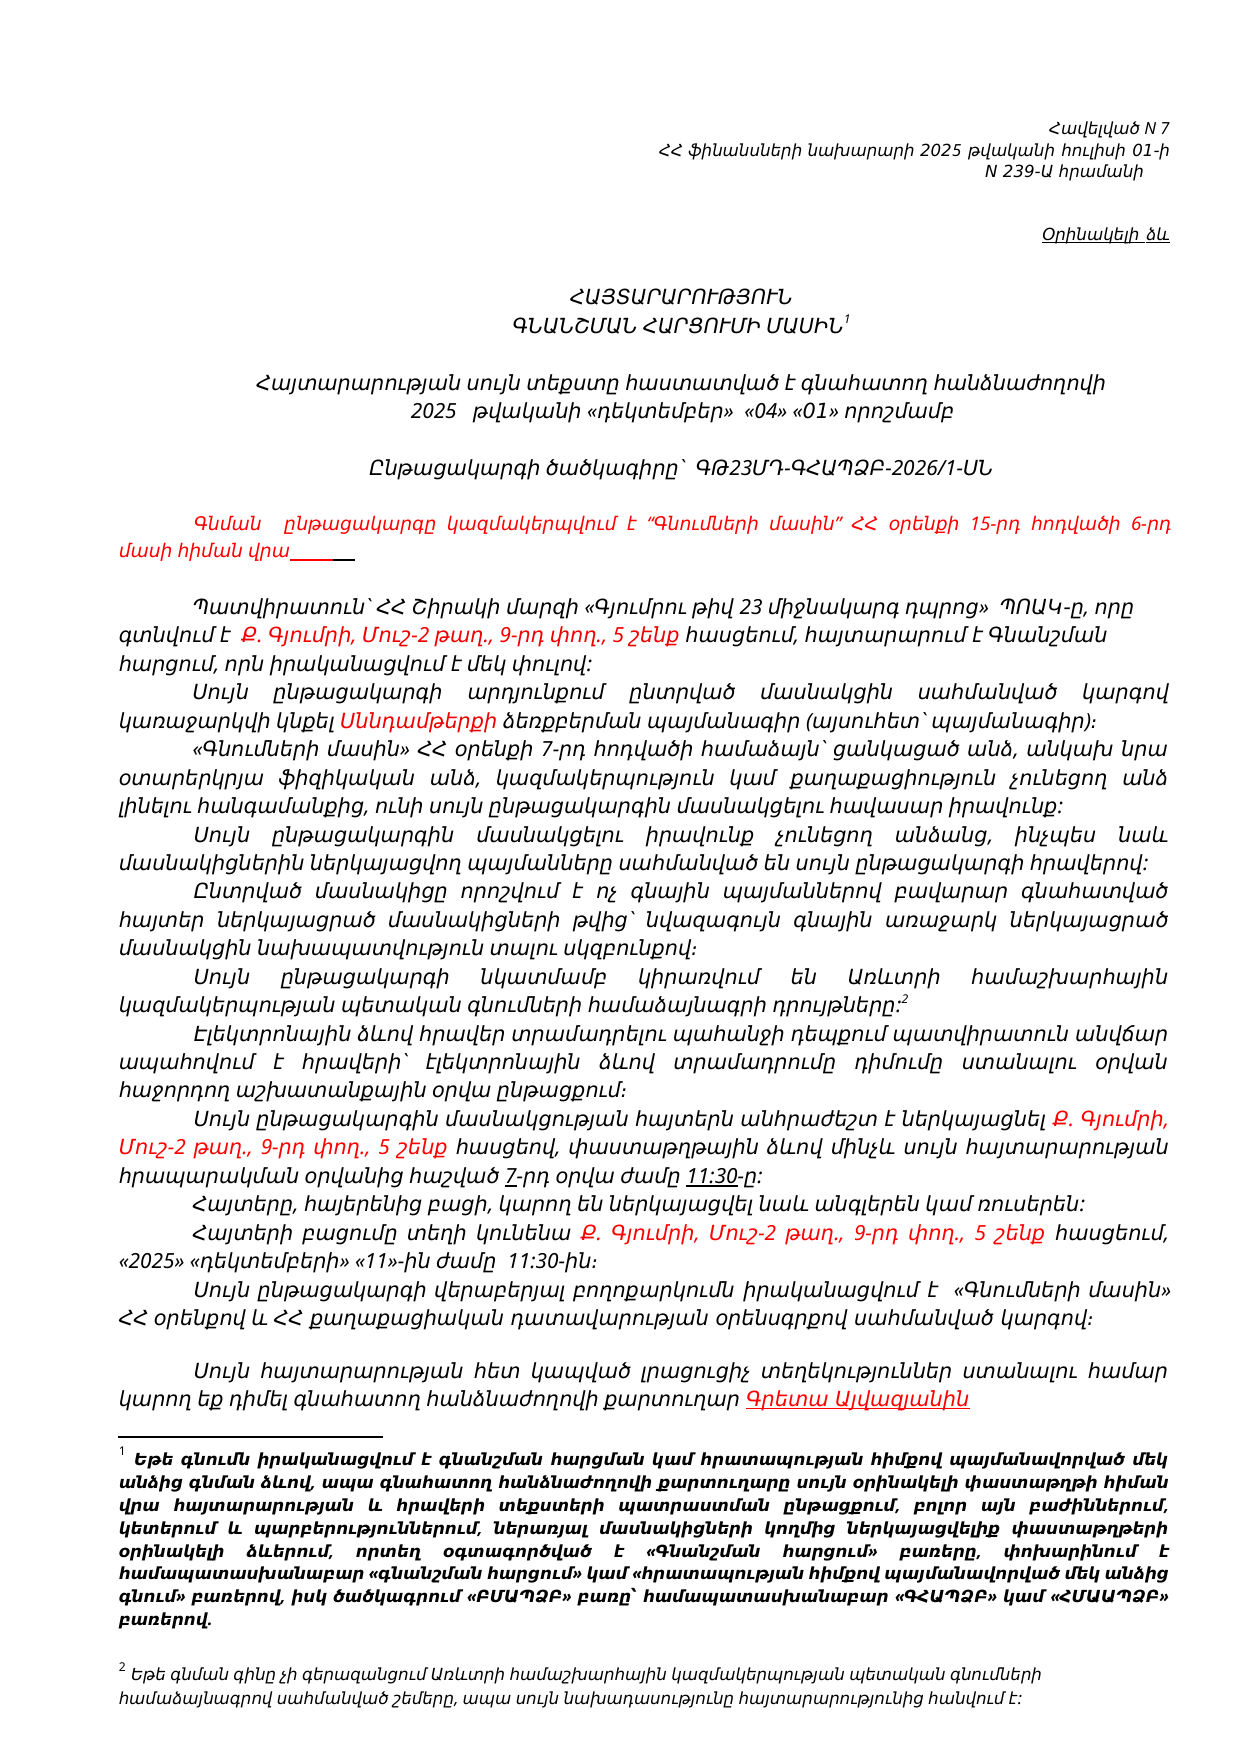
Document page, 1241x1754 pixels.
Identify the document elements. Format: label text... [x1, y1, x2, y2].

text Հայտերը, հայերենից բացի, կարող են ներկայացվել նաև անգլերեն կամ ռուսերեն: [118, 1189, 1171, 1218]
text Ընտրված մասնակիցը որոշվում է ոչ գնային պայմաններով բավարար գնահատված հայտեր ներկայացրած մասնակիցների թվից` նվազագույն գնային առաջարկ ներկայացրած մասնակցին նախապատվություն տալու սկզբունքով։ [118, 877, 1171, 962]
text ԳՆԱՆՇՄԱՆ ՀԱՐՑՈՒՄԻ ՄԱՍԻՆ [118, 311, 1171, 339]
text Գնման ընթացակարգը կազմակերպվում է “Գնումների մասին” ՀՀ օրենքի 15-րդ հոդվածի 6-րդ մասի հիման վրա [118, 510, 1171, 564]
text Սույն ընթացակարգի նկատմամբ կիրառվում են Առևտրի համաշխարհային կազմակերպության պետական գնումների համաձայնագրի դրույթները: [118, 962, 1171, 1019]
text Սույն ընթացակարգի արդյունքում ընտրված մասնակցին սահմանված կարգով կառաջարկվի կնքել Սննդամթերքի ձեռքբերման պայմանագիր (այսուհետ` պայմանագիր)։ [118, 677, 1171, 734]
text Հայտարարության սույն տեքստը հաստատված է գնահատող հանձնաժողովի [118, 368, 1171, 396]
text Սույն ընթացակարգին մասնակցության հայտերն անհրաժեշտ է ներկայացնել Ք. Գյումրի, Մուշ-2 թաղ., 9-րդ փող., 5 շենք հասցեով, փաստաթղթային ձևով մինչև սույն հայտարարության հրապարակման օրվանից հաշված 7-րդ օրվա ժամը 11:30-ը: [118, 1104, 1171, 1189]
text N 239-Ա հրամանի [118, 162, 1171, 181]
text ՀԱՅՏԱՐԱՐՈՒԹՅՈՒՆ [118, 282, 1171, 311]
text Սույն ընթացակարգի վերաբերյալ բողոքարկումն իրականացվում է «Գնումների մասին» ՀՀ օրենքով և ՀՀ քաղաքացիական դատավարության օրենսգրքով սահմանված կարգով։ [118, 1275, 1171, 1332]
text Օրինակելի ձև [118, 225, 1171, 244]
text Սույն ընթացակարգին մասնակցելու իրավունք չունեցող անձանց, ինչպես նաև մասնակիցներին ներկայացվող պայմանները սահմանված են սույն ընթացակարգի հրավերով: [118, 820, 1171, 877]
text Էլեկտրոնային ձևով հրավեր տրամադրելու պահանջի դեպքում պատվիրատուն անվճար ապահովում է հրավերի` էլեկտրոնային ձևով տրամադրումը դիմումը ստանալու օրվան հաջորդող աշխատանքային օրվա ընթացքում։ [118, 1019, 1171, 1104]
text Հայտերի բացումը տեղի կունենա Ք. Գյումրի, Մուշ-2 թաղ., 9-րդ փող., 5 շենք հասցեում, «2025» «դեկտեմբերի» «11»-ին ժամը 11:30-ին։ [118, 1218, 1171, 1275]
text Ընթացակարգի ծածկագիրը` ԳԹ23ՄԴ-ԳՀԱՊՁԲ-2026/1-ՍՆ [118, 453, 1171, 481]
text Հավելված N 7 [118, 116, 1171, 139]
text «Գնումների մասին» ՀՀ օրենքի 7-րդ հոդվածի համաձայն` ցանկացած անձ, անկախ նրա օտարերկրյա ֆիզիկական անձ, կազմակերպություն կամ քաղաքացիություն չունեցող անձ լինելու հանգամանքից, ունի սույն ընթացակարգին մասնակցելու հավասար իրավունք: [118, 734, 1171, 820]
text 2025 թվականի «դեկտեմբեր» «04» «01» որոշմամբ [118, 396, 1171, 424]
text Պատվիրատուն` ՀՀ Շիրակի մարզի «Գյումրու թիվ 23 միջնակարգ դպրոց» ՊՈԱԿ-ը, որը գտնվում է Ք. Գյումրի, Մուշ-2 թաղ., 9-րդ փող., 5 շենք հասցեում, հայտարարում է Գնանշման հարցում, որն իրականացվում է մեկ փուլով: [118, 592, 1171, 677]
text ՀՀ ֆինանսների նախարարի 2025 թվականի հուլիսի 01-ի [118, 139, 1171, 162]
text Սույն հայտարարության հետ կապված լրացուցիչ տեղեկություններ ստանալու համար կարող եք դիմել գնահատող հանձնաժողովի քարտուղար Գրետա Այվազյանին [118, 1356, 1171, 1413]
